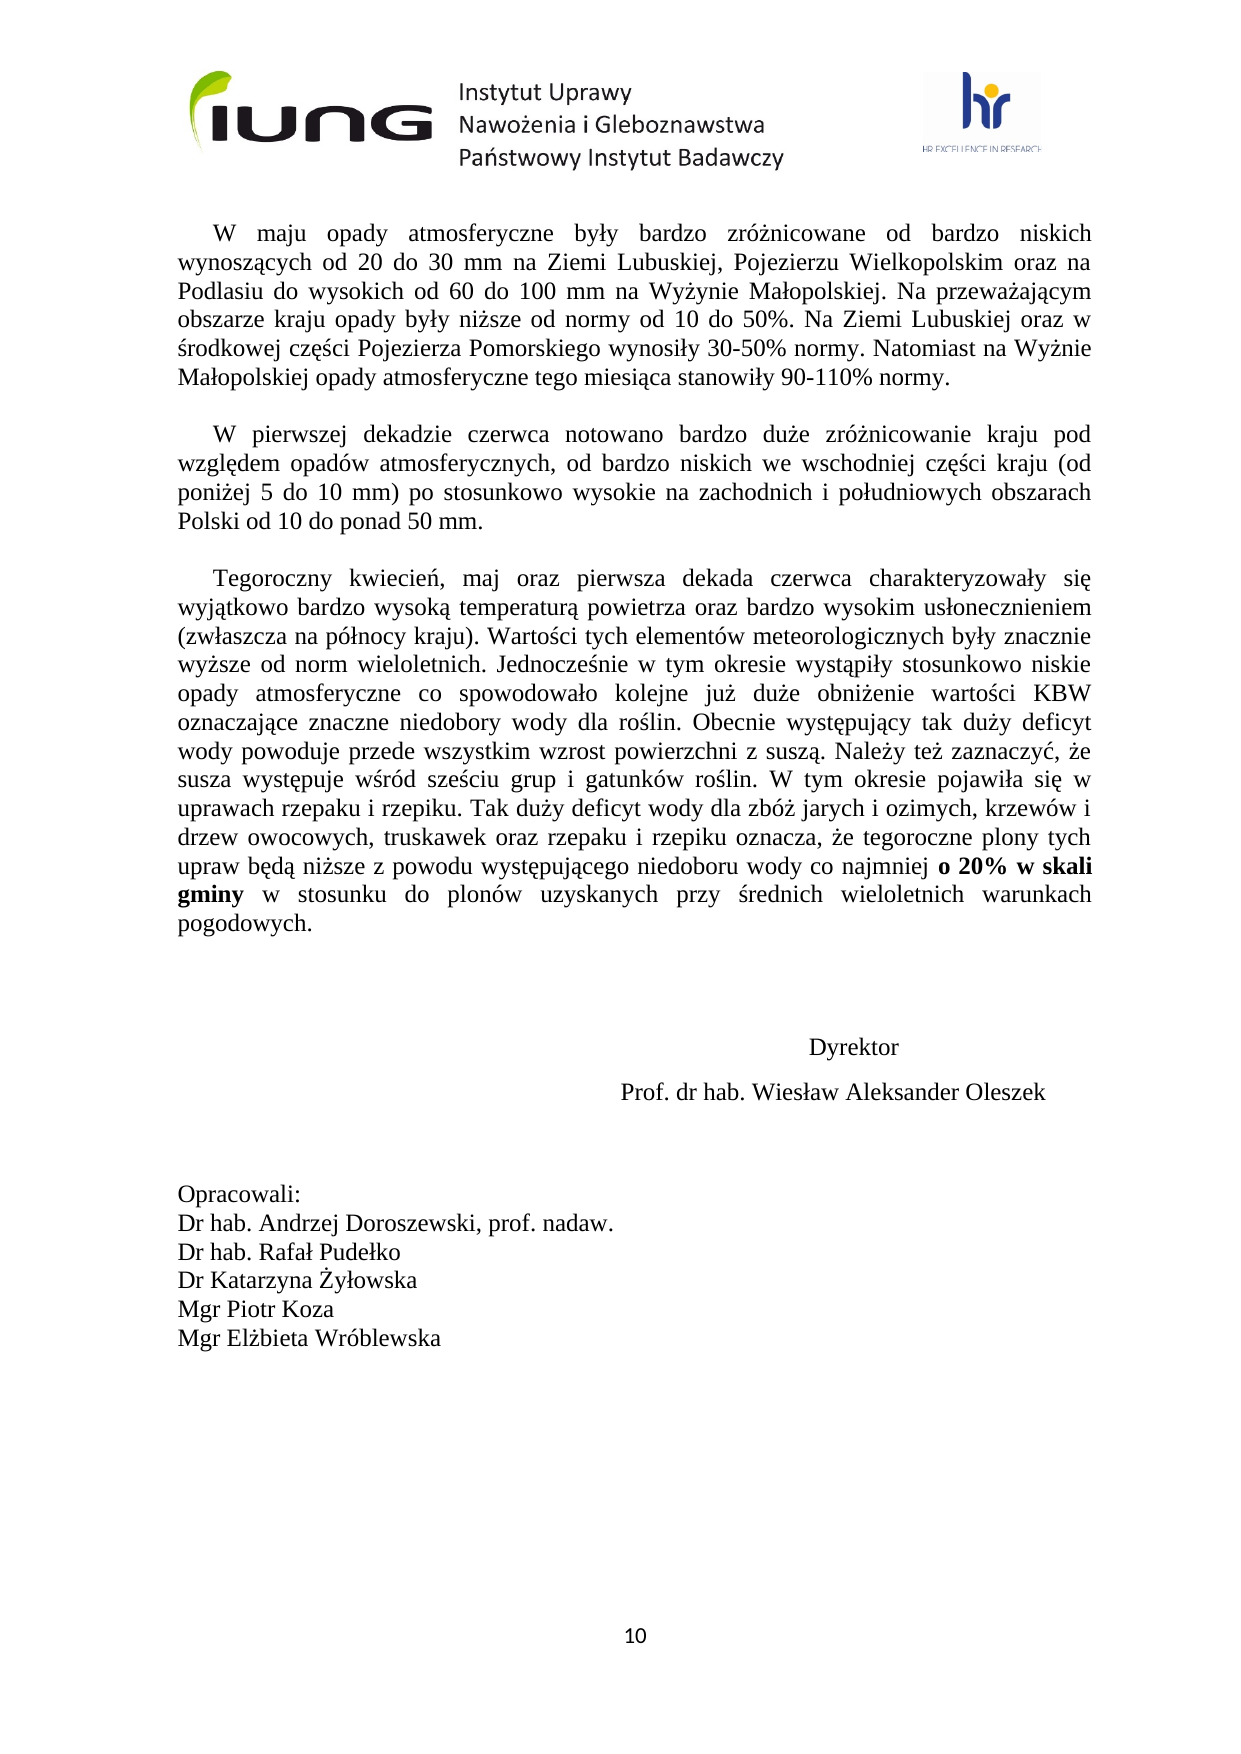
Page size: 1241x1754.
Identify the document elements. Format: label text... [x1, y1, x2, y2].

text Dr hab. Rafał Pudełko [177, 1237, 1092, 1265]
text Dr Katarzyna Żyłowska [177, 1265, 1092, 1294]
text Opracowali: [177, 1179, 1092, 1208]
text Mgr Piotr Koza [177, 1294, 1092, 1323]
text Tegoroczny kwiecień, maj oraz pierwsza dekada czerwca charakteryzowały się wyjątkowo bardzo wysoką temperaturą powietrza oraz bardzo wysokim usłonecznieniem (zwłaszcza na północy kraju). Wartości tych elementów meteorologicznych były znacznie wyższe od norm wieloletnich. Jednocześnie w tym okresie wystąpiły stosunkowo niskie opady atmosferyczne co spowodowało kolejne już duże obniżenie wartości KBW oznaczające znaczne niedobory wody dla roślin. Obecnie występujący tak duży deficyt wody powoduje przede wszystkim wzrost powierzchni z suszą. Należy też zaznaczyć, że susza występuje wśród sześciu grup i gatunków roślin. W tym okresie pojawiła się w uprawach rzepaku i rzepiku. Tak duży deficyt wody dla zbóż jarych i ozimych, krzewów i drzew owocowych, truskawek oraz rzepaku i rzepiku oznacza, że tegoroczne plony tych upraw będą niższe z powodu występującego niedoboru wody co najmniej o 20% w skali gminy w stosunku do plonów uzyskanych przy średnich wieloletnich warunkach pogodowych. [177, 563, 1092, 937]
text Dr hab. Andrzej Doroszewski, prof. nadaw. [177, 1208, 1092, 1237]
picture [923, 72, 1042, 150]
text Mgr Elżbieta Wróblewska [177, 1323, 1092, 1352]
text Prof. dr hab. Wiesław Aleksander Oleszek [177, 1077, 1092, 1106]
text W maju opady atmosferyczne były bardzo zróżnicowane od bardzo niskich wynoszących od 20 do 30 mm na Ziemi Lubuskiej, Pojezierzu Wielkopolskim oraz na Podlasiu do wysokich od 60 do 100 mm na Wyżynie Małopolskiej. Na przeważającym obszarze kraju opady były niższe od normy od 10 do 50%. Na Ziemi Lubuskiej oraz w środkowej części Pojezierza Pomorskiego wynosiły 30-50% normy. Natomiast na Wyżnie Małopolskiej opady atmosferyczne tego miesiąca stanowiły 90-110% normy. [177, 218, 1092, 391]
text Dyrektor [177, 1032, 1092, 1061]
text W pierwszej dekadzie czerwca notowano bardzo duże zróżnicowanie kraju pod względem opadów atmosferycznych, od bardzo niskich we wschodniej części kraju (od poniżej 5 do 10 mm) po stosunkowo wysokie na zachodnich i południowych obszarach Polski od 10 do ponad 50 mm. [177, 419, 1092, 534]
